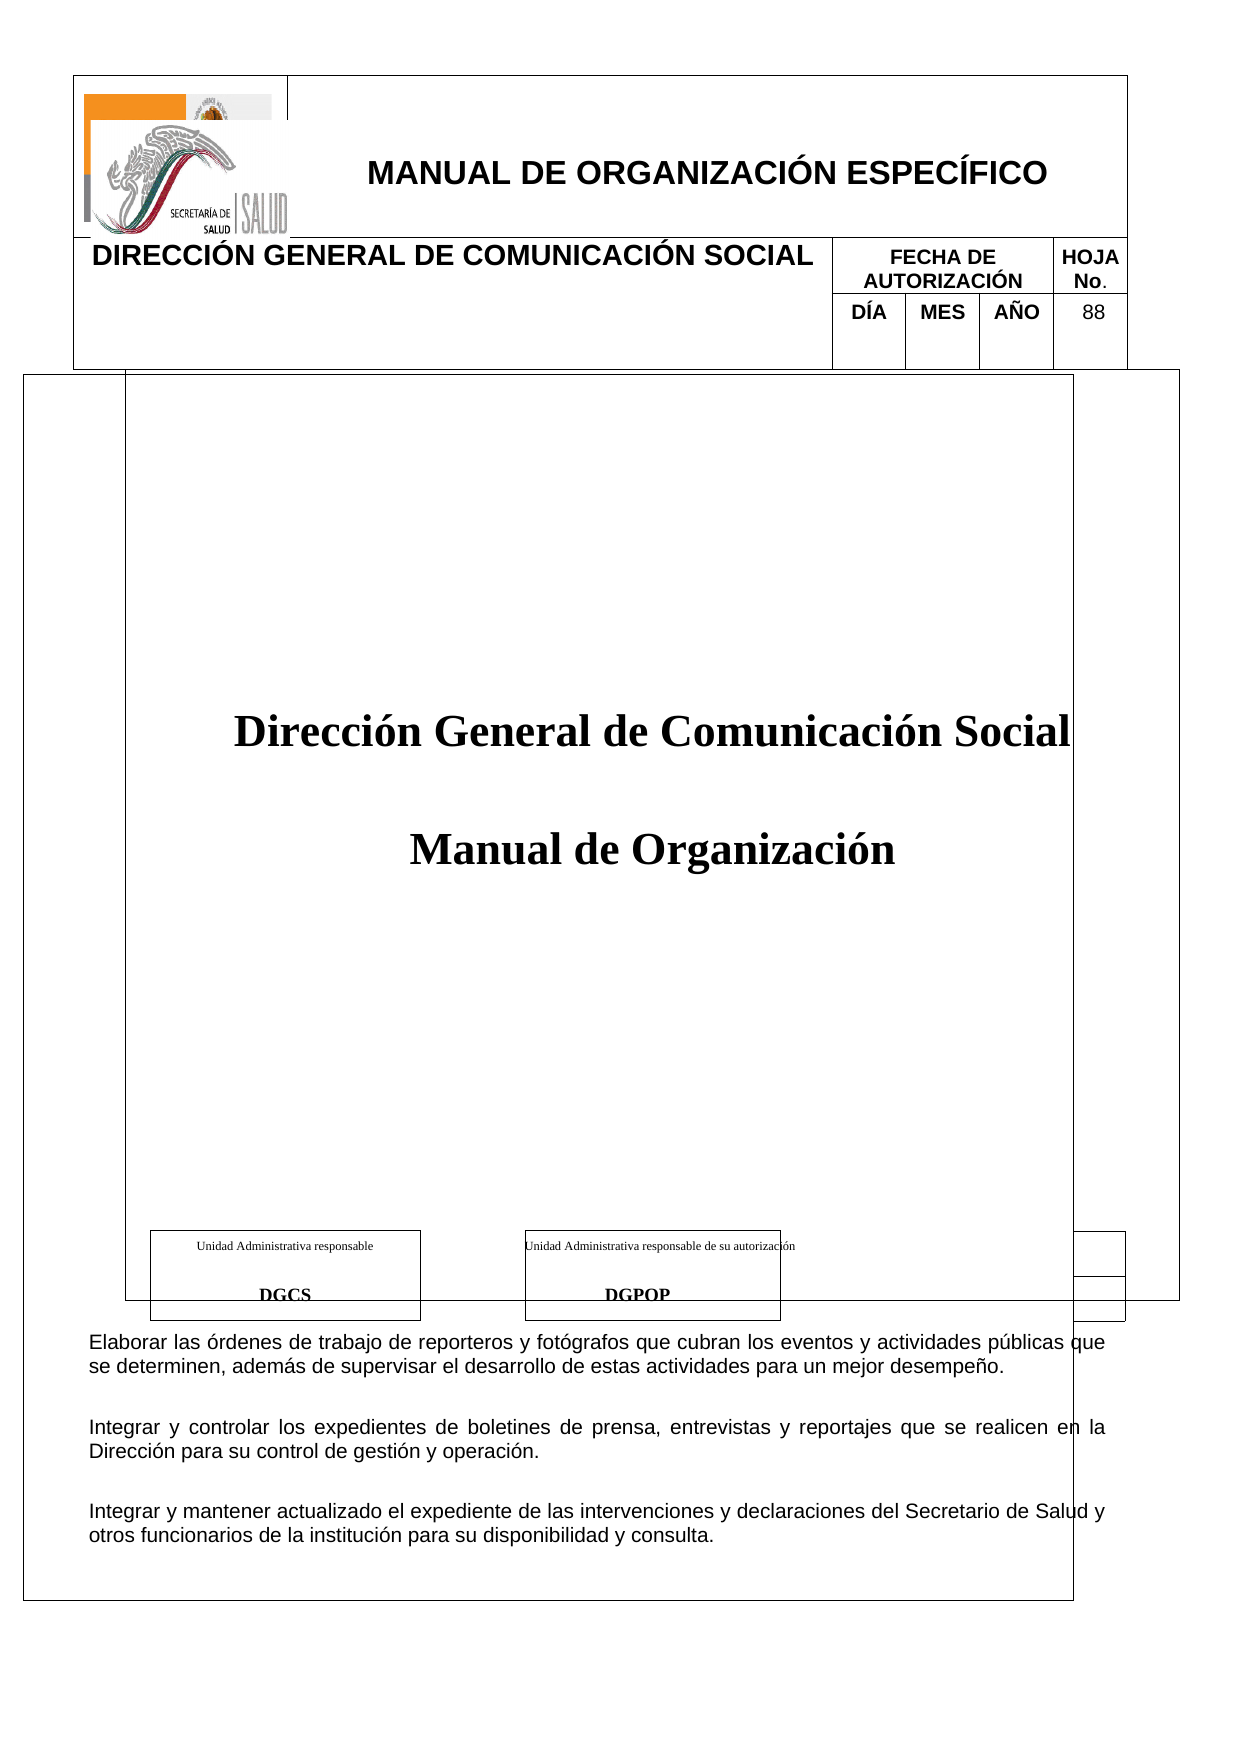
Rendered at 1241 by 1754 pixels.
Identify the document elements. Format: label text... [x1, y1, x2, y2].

text Elaborar las órdenes de trabajo de reporteros y fotógrafos que cubran los eventos y actividades públicas que se determinen, además de supervisar el desarrollo de estas actividades para un mejor desempeño. [88, 1330, 1107, 1378]
picture [84, 94, 290, 240]
text Integrar y mantener actualizado el expediente de las intervenciones y declaraciones del Secretario de Salud y otros funcionarios de la institución para su disponibilidad y consulta. [88, 1499, 1107, 1547]
text Integrar y controlar los expedientes de boletines de prensa, entrevistas y reportajes que se realicen en para su control de gestión y operación. [88, 1414, 1107, 1462]
